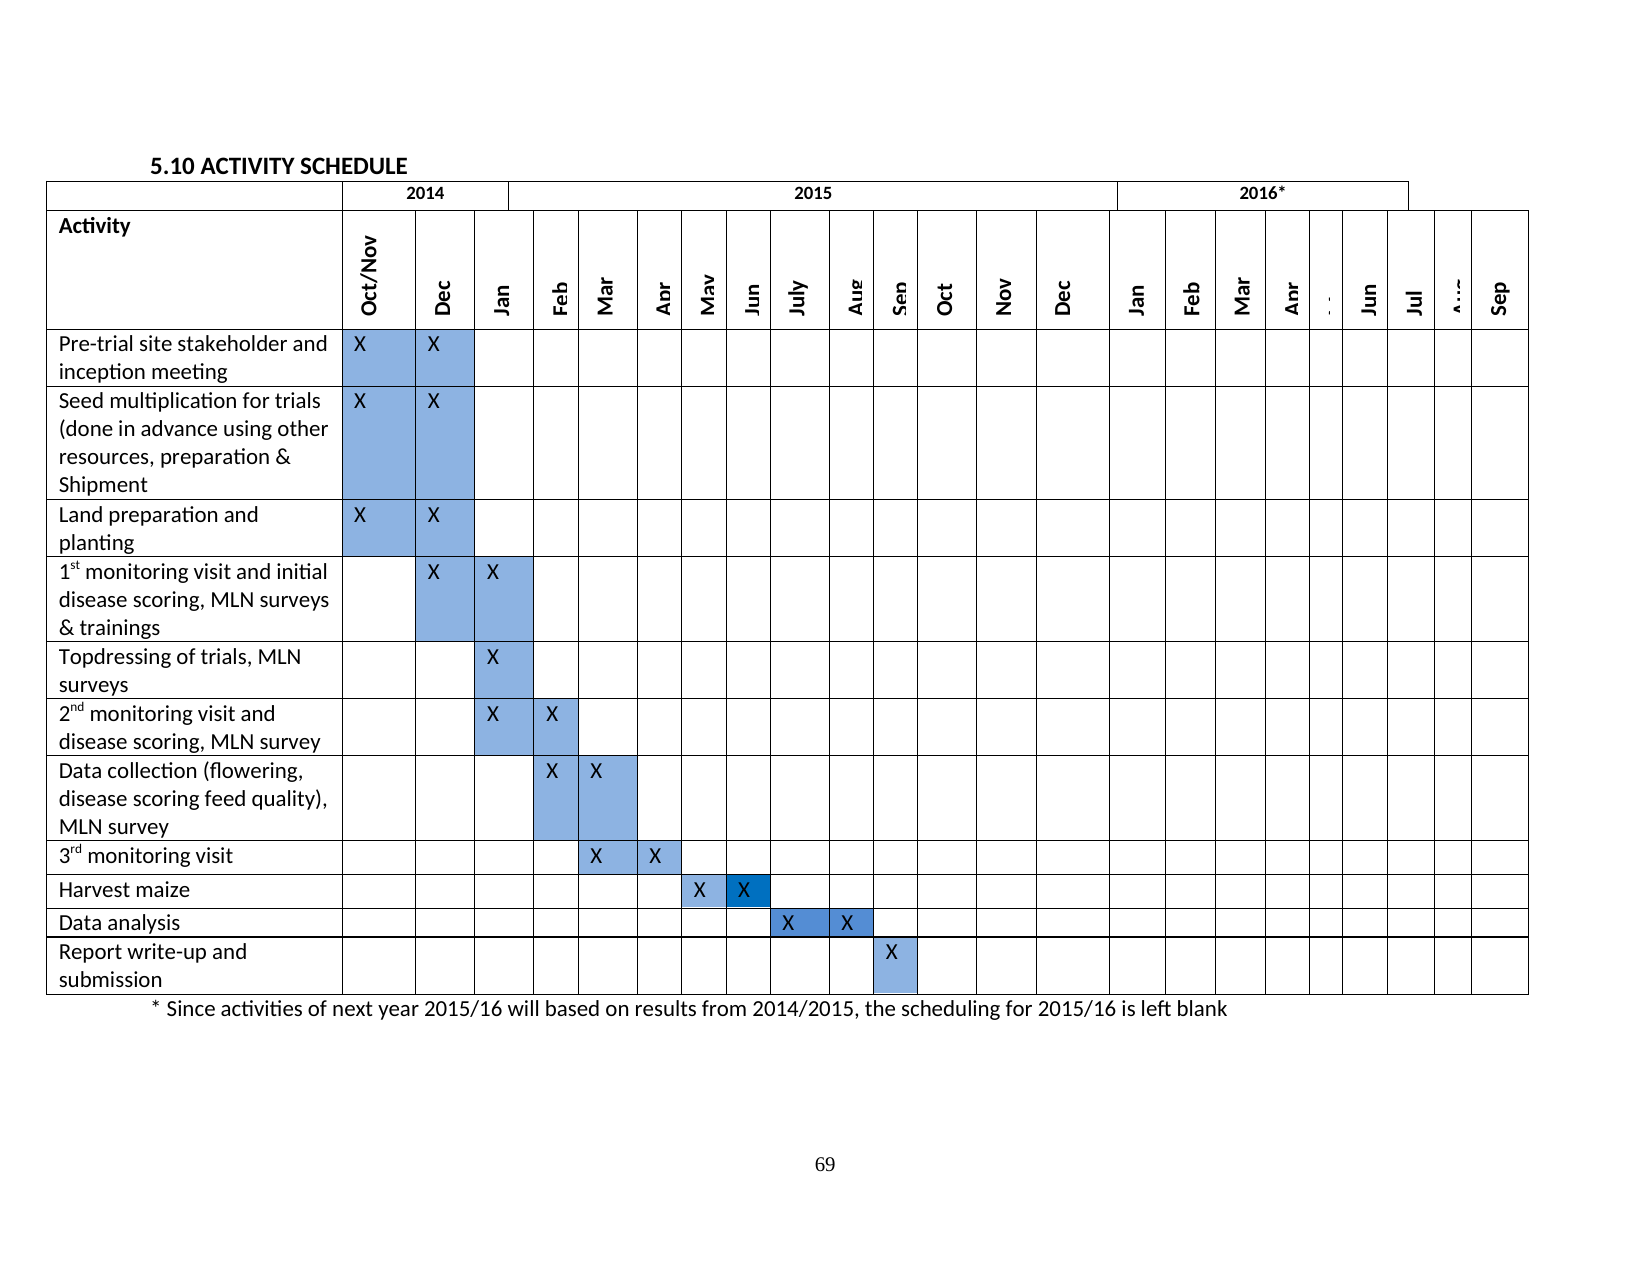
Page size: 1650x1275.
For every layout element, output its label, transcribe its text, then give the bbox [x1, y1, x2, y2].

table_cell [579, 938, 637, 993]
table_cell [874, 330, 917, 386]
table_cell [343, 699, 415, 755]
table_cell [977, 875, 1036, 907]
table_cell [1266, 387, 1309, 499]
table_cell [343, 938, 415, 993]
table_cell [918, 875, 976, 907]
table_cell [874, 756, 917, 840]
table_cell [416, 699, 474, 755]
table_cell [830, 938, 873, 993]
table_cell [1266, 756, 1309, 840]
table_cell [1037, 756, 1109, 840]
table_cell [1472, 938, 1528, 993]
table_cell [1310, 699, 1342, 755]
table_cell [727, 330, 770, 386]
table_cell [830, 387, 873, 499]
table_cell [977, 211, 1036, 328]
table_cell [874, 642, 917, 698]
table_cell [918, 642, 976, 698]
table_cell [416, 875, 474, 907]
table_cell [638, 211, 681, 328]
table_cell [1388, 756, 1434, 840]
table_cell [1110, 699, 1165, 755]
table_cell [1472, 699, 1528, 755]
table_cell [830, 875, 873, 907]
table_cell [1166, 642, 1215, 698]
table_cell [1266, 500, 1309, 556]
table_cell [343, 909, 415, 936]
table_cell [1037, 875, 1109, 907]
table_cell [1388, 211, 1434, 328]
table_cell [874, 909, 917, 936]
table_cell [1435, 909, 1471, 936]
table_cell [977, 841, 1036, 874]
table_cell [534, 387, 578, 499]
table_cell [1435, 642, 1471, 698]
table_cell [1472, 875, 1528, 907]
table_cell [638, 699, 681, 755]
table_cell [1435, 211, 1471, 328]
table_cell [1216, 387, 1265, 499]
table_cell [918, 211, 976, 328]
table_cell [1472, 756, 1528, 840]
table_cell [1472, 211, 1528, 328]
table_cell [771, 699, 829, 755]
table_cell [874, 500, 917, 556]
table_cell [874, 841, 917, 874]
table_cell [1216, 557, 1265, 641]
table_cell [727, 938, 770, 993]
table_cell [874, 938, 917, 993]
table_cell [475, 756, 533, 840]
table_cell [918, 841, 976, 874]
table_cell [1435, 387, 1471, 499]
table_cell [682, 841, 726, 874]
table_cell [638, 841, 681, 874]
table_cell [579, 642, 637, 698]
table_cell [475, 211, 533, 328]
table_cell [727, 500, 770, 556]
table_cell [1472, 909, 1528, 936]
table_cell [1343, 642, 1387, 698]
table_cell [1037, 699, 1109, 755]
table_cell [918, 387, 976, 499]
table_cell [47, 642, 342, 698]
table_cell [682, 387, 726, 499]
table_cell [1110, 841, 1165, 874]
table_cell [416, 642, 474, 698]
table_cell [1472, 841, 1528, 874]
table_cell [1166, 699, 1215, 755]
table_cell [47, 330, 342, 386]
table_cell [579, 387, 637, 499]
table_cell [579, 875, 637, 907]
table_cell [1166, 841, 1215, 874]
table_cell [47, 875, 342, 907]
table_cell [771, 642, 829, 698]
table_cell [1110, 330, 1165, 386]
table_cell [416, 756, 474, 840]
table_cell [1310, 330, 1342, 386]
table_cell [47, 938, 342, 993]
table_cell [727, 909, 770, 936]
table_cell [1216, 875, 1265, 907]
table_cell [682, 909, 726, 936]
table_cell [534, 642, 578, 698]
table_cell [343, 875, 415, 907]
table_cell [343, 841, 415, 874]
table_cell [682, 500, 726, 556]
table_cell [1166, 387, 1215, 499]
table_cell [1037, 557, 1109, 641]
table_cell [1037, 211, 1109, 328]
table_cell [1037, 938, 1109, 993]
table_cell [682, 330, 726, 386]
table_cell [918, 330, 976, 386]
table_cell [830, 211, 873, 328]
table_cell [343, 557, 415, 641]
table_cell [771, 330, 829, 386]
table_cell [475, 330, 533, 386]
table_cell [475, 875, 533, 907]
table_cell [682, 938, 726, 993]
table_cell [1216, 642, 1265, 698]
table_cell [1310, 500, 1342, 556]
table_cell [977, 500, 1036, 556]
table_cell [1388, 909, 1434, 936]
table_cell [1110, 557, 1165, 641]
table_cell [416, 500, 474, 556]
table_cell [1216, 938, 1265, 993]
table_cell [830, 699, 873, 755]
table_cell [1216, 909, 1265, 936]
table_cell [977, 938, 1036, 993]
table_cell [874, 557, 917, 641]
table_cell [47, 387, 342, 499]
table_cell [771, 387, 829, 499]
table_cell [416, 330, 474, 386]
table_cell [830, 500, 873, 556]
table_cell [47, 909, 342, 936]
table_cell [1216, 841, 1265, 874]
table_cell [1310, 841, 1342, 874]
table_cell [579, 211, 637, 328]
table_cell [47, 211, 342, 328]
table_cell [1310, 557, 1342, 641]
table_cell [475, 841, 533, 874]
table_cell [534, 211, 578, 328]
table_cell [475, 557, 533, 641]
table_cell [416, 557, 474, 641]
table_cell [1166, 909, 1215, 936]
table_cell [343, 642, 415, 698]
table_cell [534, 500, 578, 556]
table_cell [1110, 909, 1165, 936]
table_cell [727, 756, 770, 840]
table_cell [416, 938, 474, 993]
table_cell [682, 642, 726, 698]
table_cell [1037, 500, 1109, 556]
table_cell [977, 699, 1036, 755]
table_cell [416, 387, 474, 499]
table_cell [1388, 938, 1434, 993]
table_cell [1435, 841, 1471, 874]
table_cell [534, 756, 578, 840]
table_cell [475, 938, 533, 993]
text 5.10 ACTIVITY SCHEDULE [150, 150, 1500, 181]
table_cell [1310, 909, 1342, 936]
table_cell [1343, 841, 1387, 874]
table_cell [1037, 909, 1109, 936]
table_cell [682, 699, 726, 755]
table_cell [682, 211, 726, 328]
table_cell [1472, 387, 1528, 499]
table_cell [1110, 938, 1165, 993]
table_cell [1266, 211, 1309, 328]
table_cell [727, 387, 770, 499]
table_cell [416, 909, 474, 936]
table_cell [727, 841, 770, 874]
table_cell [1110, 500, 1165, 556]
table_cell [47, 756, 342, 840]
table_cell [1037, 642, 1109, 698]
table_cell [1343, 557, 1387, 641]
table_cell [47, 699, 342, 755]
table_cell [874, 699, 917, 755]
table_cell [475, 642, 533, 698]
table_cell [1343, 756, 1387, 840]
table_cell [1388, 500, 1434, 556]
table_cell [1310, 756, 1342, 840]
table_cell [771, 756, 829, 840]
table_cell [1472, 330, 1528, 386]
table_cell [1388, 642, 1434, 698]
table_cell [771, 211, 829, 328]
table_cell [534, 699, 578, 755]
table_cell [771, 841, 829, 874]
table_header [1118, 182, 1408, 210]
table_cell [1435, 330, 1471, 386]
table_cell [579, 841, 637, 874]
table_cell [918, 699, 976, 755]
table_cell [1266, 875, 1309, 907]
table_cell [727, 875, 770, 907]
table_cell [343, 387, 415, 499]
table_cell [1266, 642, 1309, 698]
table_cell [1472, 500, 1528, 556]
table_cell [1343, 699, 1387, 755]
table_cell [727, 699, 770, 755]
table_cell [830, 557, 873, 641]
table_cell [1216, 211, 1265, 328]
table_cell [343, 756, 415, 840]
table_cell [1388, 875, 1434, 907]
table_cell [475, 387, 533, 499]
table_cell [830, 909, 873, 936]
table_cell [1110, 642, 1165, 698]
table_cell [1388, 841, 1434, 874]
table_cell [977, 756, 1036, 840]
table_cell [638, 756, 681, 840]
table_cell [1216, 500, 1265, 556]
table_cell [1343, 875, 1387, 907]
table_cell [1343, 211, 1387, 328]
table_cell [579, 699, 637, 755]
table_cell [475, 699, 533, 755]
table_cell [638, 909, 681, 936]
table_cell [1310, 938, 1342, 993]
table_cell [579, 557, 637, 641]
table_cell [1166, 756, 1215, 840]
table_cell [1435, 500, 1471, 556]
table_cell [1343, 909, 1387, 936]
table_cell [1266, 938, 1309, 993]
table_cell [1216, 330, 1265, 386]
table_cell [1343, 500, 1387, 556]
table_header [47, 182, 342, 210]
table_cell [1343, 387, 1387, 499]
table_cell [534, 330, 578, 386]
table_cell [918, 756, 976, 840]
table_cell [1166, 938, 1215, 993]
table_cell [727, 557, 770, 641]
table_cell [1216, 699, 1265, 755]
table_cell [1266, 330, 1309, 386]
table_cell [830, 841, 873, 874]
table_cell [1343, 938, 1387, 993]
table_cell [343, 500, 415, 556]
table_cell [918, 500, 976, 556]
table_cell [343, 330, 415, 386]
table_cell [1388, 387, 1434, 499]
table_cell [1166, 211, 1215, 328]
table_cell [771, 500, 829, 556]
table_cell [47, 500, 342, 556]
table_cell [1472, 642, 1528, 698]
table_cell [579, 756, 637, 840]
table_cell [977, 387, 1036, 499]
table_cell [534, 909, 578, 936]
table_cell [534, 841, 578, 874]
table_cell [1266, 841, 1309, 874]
text * Since activities of next year 2015/16 will based on results from 2014/2015, the scheduling for 2015/16 is left blank [150, 995, 1500, 1023]
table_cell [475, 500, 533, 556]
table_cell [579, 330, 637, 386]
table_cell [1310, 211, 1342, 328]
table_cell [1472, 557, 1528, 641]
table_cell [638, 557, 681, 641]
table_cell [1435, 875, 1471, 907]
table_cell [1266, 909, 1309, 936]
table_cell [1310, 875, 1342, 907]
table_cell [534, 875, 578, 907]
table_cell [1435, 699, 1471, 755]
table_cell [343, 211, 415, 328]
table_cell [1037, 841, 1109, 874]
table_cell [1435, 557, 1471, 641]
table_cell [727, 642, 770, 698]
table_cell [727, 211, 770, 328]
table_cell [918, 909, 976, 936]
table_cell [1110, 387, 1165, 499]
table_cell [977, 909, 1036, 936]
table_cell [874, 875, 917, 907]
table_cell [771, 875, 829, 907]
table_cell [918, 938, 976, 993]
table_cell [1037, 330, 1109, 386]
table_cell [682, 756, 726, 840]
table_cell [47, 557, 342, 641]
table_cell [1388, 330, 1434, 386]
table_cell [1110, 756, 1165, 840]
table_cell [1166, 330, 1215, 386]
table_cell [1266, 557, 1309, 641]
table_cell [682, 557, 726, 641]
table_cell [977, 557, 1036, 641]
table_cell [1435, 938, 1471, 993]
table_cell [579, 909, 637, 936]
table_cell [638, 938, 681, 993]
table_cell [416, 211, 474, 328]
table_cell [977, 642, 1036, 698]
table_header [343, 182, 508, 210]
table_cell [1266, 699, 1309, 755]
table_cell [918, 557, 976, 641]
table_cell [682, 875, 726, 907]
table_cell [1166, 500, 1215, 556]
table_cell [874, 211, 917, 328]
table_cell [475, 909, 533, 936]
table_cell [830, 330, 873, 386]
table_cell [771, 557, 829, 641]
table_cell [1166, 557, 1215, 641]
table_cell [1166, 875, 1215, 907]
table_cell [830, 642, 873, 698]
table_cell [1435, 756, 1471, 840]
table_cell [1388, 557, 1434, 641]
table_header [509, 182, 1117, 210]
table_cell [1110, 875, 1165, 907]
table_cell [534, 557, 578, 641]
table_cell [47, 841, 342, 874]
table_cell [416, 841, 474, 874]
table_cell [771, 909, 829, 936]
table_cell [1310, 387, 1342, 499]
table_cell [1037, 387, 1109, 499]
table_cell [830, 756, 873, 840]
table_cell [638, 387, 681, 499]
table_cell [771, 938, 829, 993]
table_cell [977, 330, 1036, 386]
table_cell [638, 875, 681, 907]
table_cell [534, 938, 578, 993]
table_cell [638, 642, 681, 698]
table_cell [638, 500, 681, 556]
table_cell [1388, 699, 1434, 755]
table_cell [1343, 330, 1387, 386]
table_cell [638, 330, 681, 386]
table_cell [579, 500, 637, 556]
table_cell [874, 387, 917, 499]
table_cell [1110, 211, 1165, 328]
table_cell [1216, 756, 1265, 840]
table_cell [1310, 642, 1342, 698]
